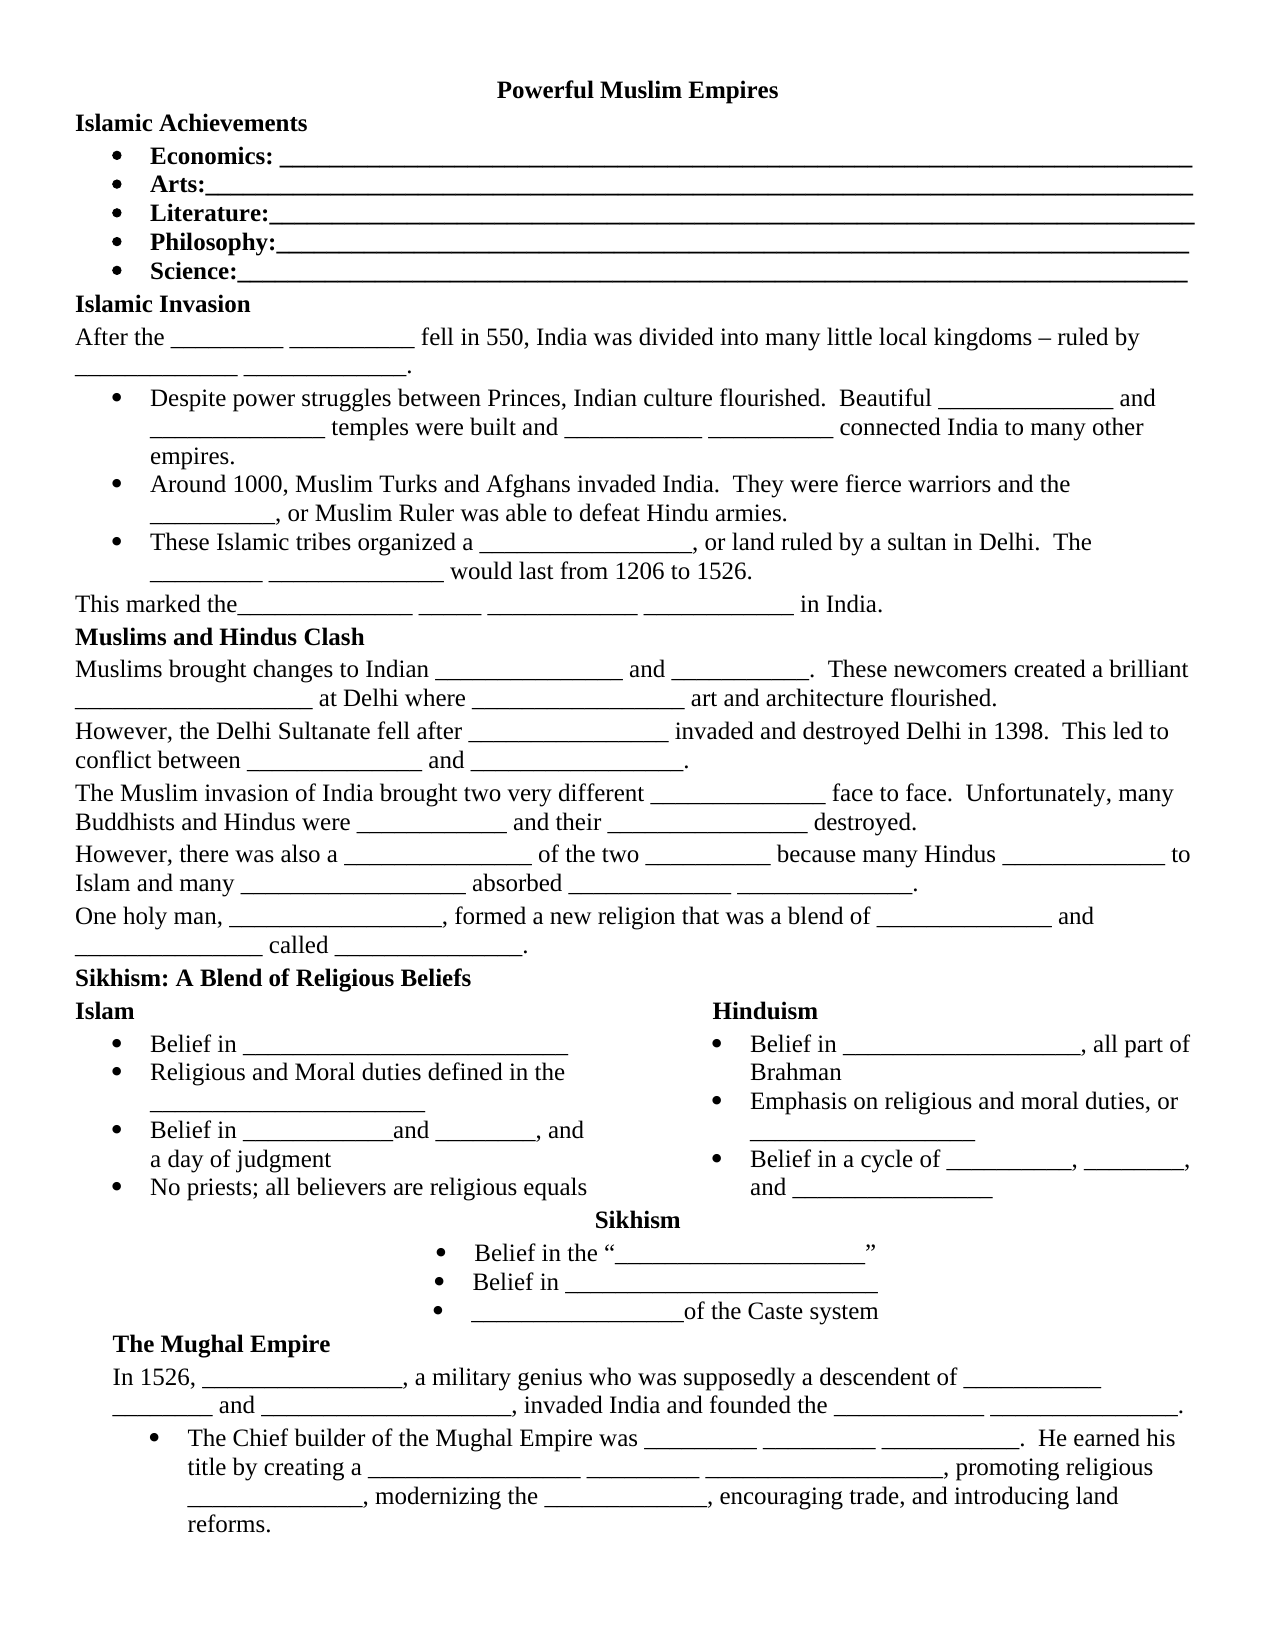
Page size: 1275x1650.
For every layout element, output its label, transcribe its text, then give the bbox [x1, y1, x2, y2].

list _________________of the Caste system [112, 1296, 1200, 1324]
list Religious and Moral duties defined in the ______________________ [112, 1057, 600, 1115]
text This marked the______________ _____ ____________ ____________ in India. [75, 589, 1200, 617]
text Powerful Muslim Empires [75, 75, 1200, 104]
list Emphasis on religious and moral duties, or __________________ [712, 1086, 1200, 1144]
text Islamic Invasion [75, 289, 1200, 317]
list Belief in ____________and ________, and a day of judgment [112, 1115, 600, 1172]
text In 1526, ________________, a military genius who was supposedly a descendent of ___________ ________ and ____________________, invaded India and founded the ____________ _______________. [112, 1362, 1200, 1419]
text However, there was also a _______________ of the two __________ because many Hindus _____________ to Islam and many __________________ absorbed _____________ ______________. [75, 839, 1200, 897]
list Philosophy:_________________________________________________________________________ [112, 227, 1200, 256]
text Sikhism: A Blend of Religious Beliefs [75, 963, 1200, 992]
text One holy man, _________________, formed a new religion that was a blend of ______________ and _______________ called _______________. [75, 901, 1200, 959]
text Islamic Achievements [75, 108, 1200, 137]
list Science:____________________________________________________________________________ [112, 256, 1200, 284]
text Muslims brought changes to Indian _______________ and ___________. These newcomers created a brilliant ___________________ at Delhi where _________________ art and architecture flourished. [75, 654, 1200, 712]
text The Mughal Empire [112, 1329, 1200, 1357]
text After the _________ __________ fell in 550, India was divided into many little local kingdoms – ruled by _____________ _____________. [75, 322, 1200, 379]
text The Muslim invasion of India brought two very different ______________ face to face. Unfortunately, many Buddhists and Hindus were ____________ and their ________________ destroyed. [75, 778, 1200, 835]
list Belief in __________________________ [112, 1029, 600, 1057]
text Hinduism [712, 996, 1200, 1024]
list The Chief builder of the Mughal Empire was _________ _________ ___________. He earned his title by creating a _________________ _________ ___________________, promoting religious ______________, modernizing the _____________, encouraging trade, and introducing land reforms. [150, 1423, 1200, 1538]
list Belief in _________________________ [112, 1267, 1200, 1296]
text However, the Delhi Sultanate fell after ________________ invaded and destroyed Delhi in 1398. This led to conflict between ______________ and _________________. [75, 716, 1200, 774]
list Despite power struggles between Princes, Indian culture flourished. Beautiful ______________ and ______________ temples were built and ___________ __________ connected India to many other empires. [112, 383, 1200, 469]
list Belief in ___________________, all part of Brahman [712, 1029, 1200, 1086]
list Literature:__________________________________________________________________________ [112, 198, 1200, 227]
text Muslims and Hindus Clash [75, 622, 1200, 650]
list Around 1000, Muslim Turks and Afghans invaded India. They were fierce warriors and the __________, or Muslim Ruler was able to defeat Hindu armies. [112, 469, 1200, 527]
list No priests; all believers are religious equals [112, 1172, 600, 1201]
list Belief in a cycle of __________, ________, and ________________ [712, 1144, 1200, 1201]
list Economics: _________________________________________________________________________ [112, 141, 1200, 169]
list Belief in the “____________________” [112, 1238, 1200, 1267]
text Islam [75, 996, 600, 1024]
text Sikhism [75, 1205, 1200, 1234]
list These Islamic tribes organized a _________________, or land ruled by a sultan in Delhi. The _________ ______________ would last from 1206 to 1526. [112, 527, 1200, 584]
list Arts:_______________________________________________________________________________ [112, 169, 1200, 198]
